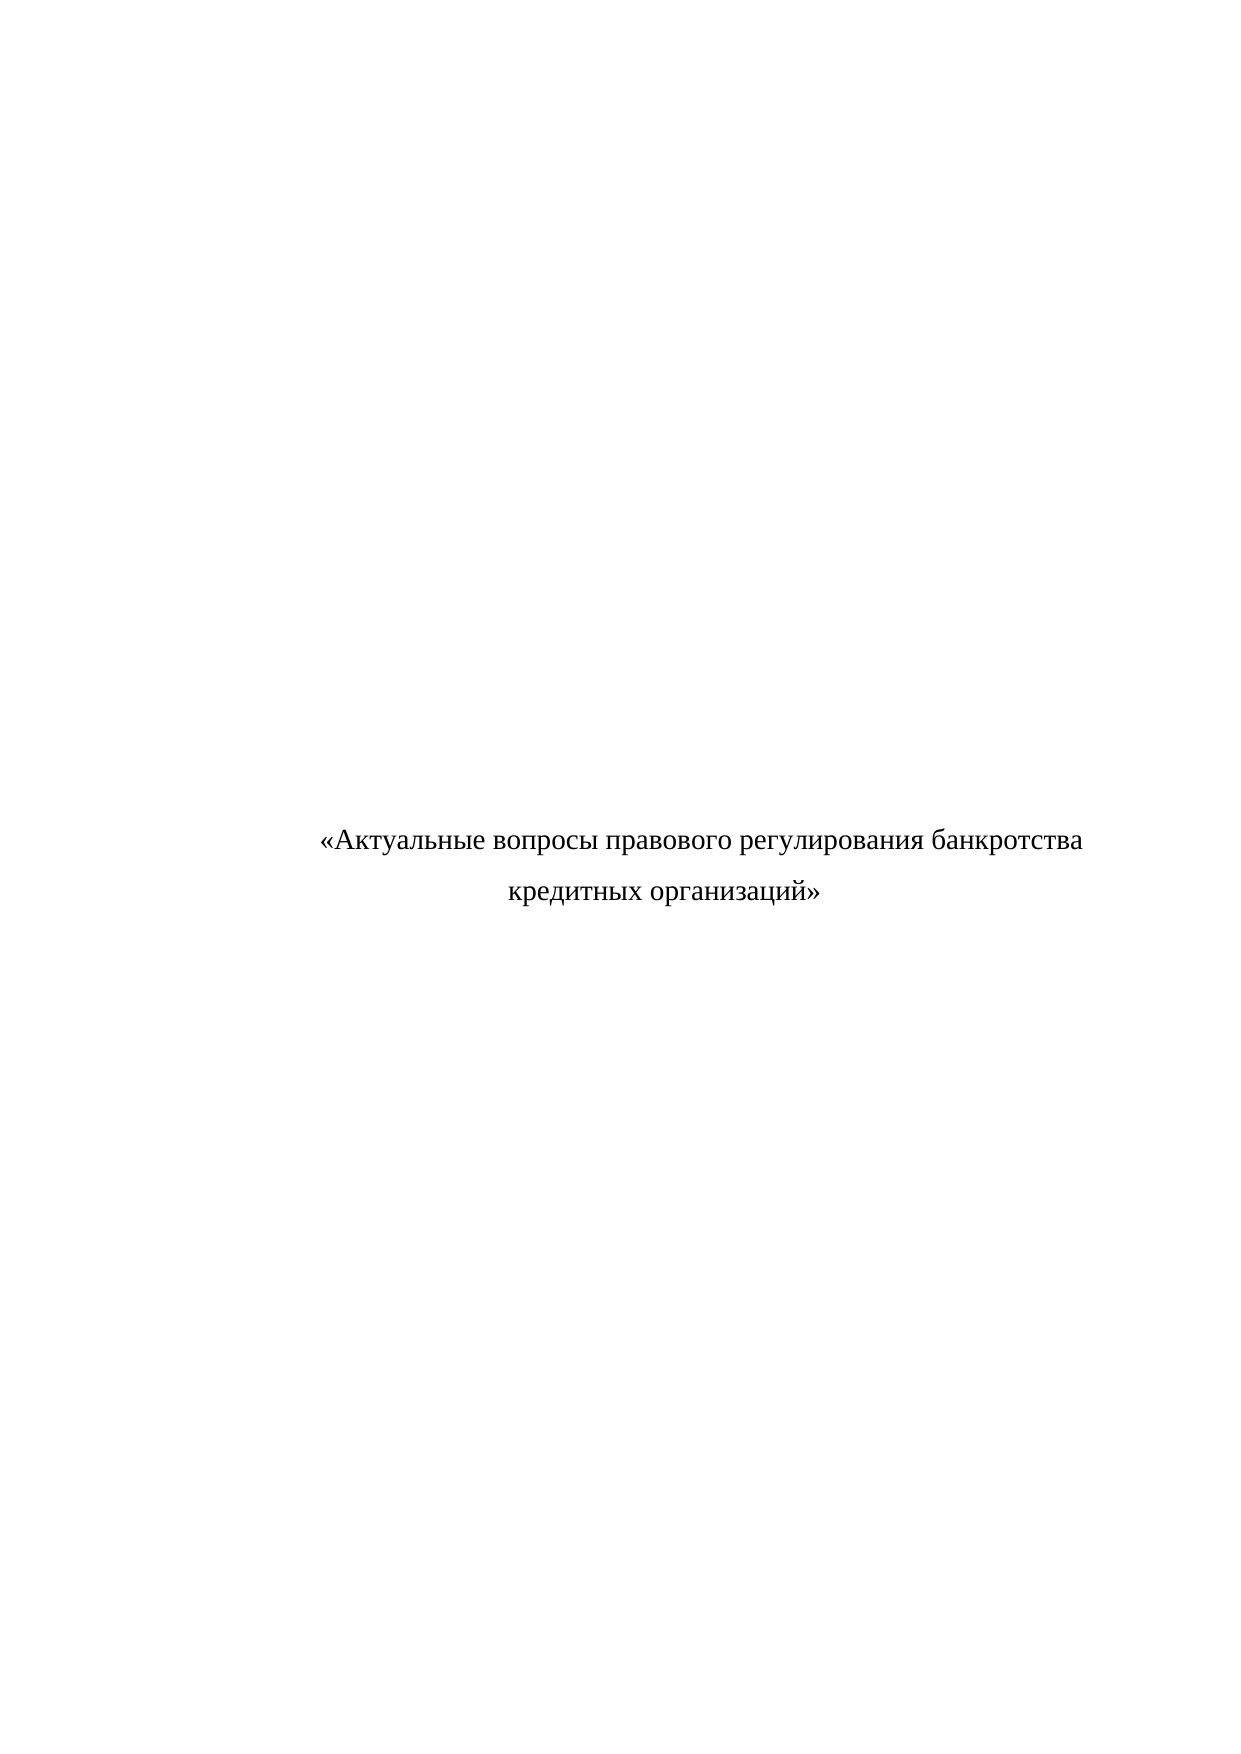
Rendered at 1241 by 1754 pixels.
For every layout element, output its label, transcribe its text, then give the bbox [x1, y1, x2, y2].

text «Актуальные вопросы правового регулирования банкротства кредитных организаций» [177, 822, 1152, 906]
